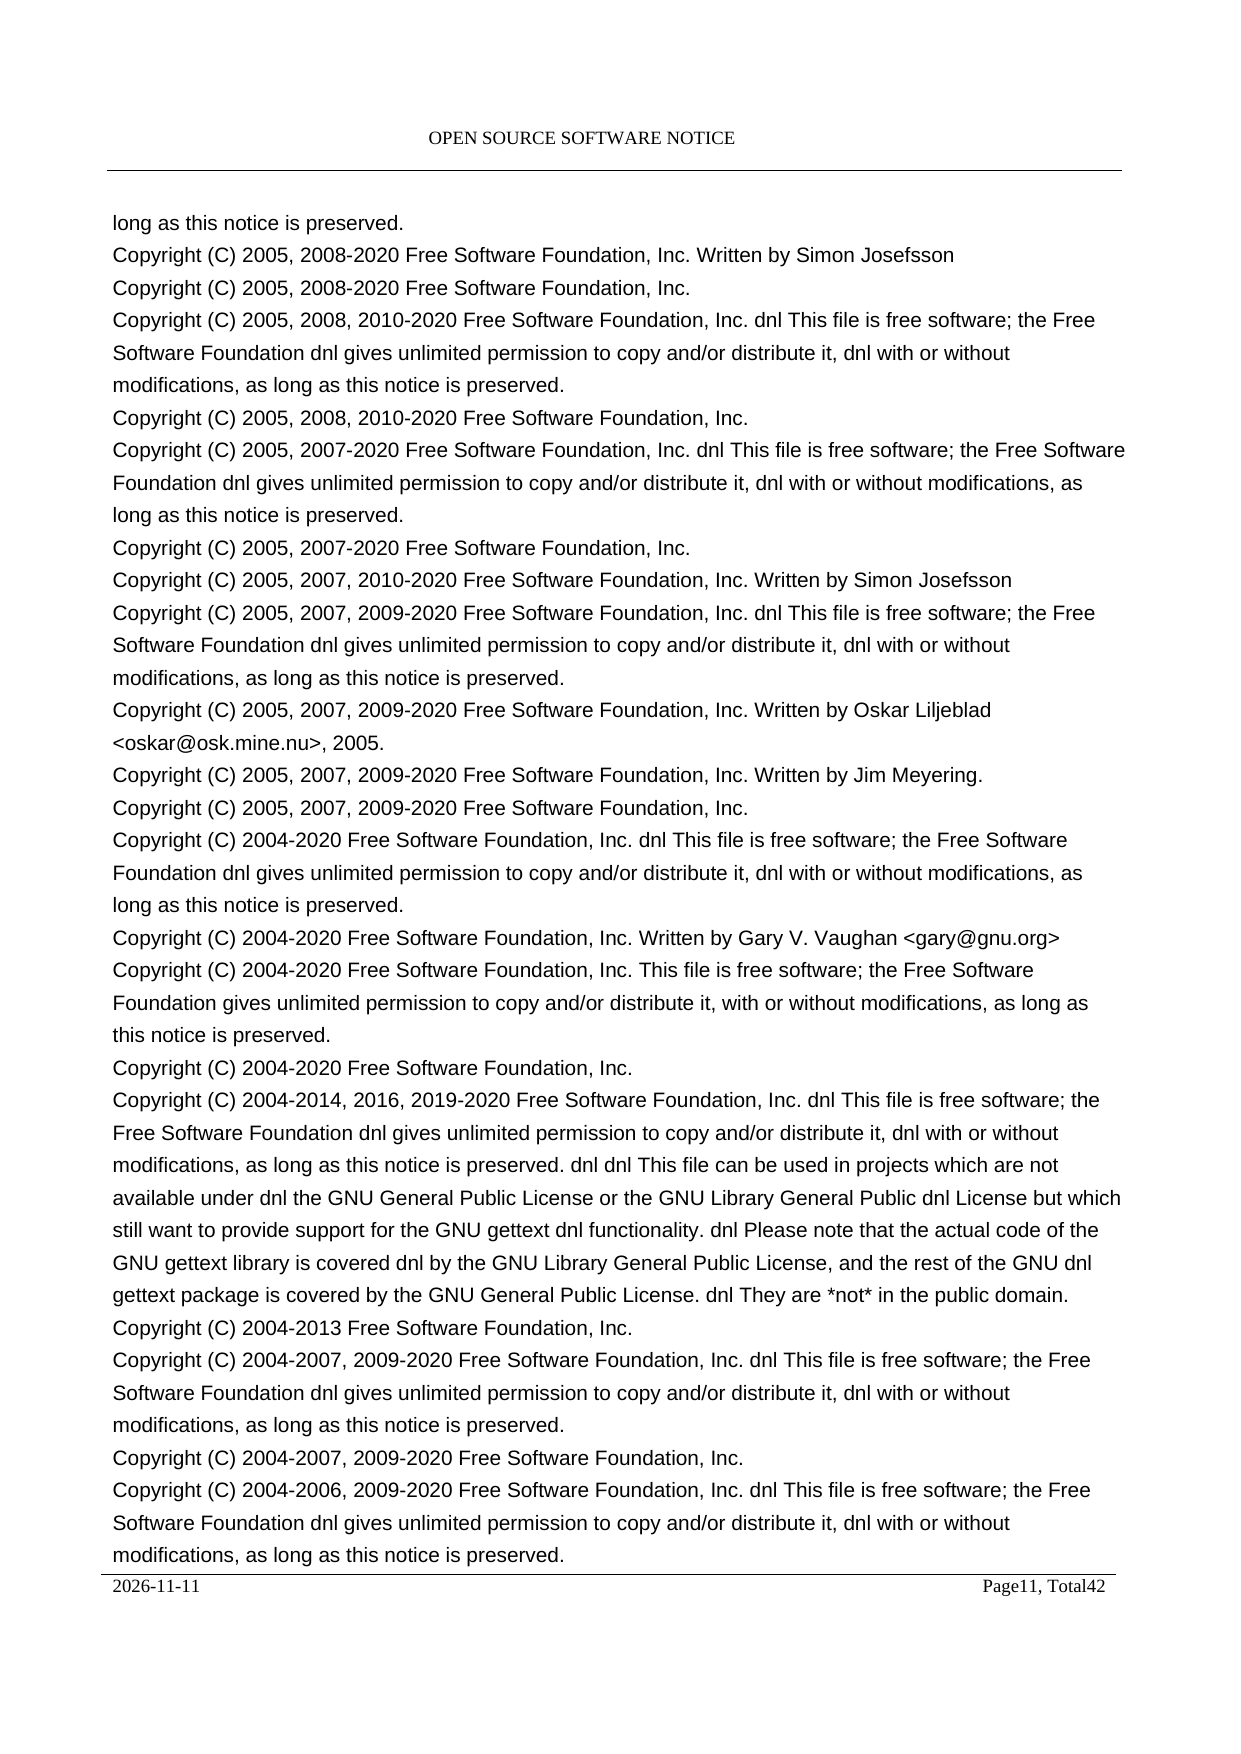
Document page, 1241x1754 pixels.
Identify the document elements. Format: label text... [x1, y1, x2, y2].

text Copyright (C) 2004-2014, 2016, 2019-2020 Free Software Foundation, Inc. dnl This file is free software; the Free Software Foundation dnl gives unlimited permission to copy and/or distribute it, dnl with or without modifications, as long as this notice is preserved. dnl dnl This file can be used in projects which are not available under dnl the GNU General Public License or the GNU Library General Public dnl License but which still want to provide support for the GNU gettext dnl functionality. dnl Please note that the actual code of the GNU gettext library is covered dnl by the GNU Library General Public License, and the rest of the GNU dnl gettext package is covered by the GNU General Public License. dnl They are *not* in the public domain. [112, 1084, 1128, 1311]
text Copyright (C) 2005, 2007, 2009-2020 Free Software Foundation, Inc. dnl This file is free software; the Free Software Foundation dnl gives unlimited permission to copy and/or distribute it, dnl with or without modifications, as long as this notice is preserved. [112, 596, 1128, 694]
text Copyright (C) 2004-2007, 2009-2020 Free Software Foundation, Inc. dnl This file is free software; the Free Software Foundation dnl gives unlimited permission to copy and/or distribute it, dnl with or without modifications, as long as this notice is preserved. [112, 1344, 1128, 1441]
text Copyright (C) 2005, 2007, 2009-2020 Free Software Foundation, Inc. Written by Jim Meyering. [112, 759, 1128, 791]
text Copyright (C) 2005, 2007-2020 Free Software Foundation, Inc. dnl This file is free software; the Free Software Foundation dnl gives unlimited permission to copy and/or distribute it, dnl with or without modifications, as long as this notice is preserved. [112, 434, 1128, 531]
text Copyright (C) 2004-2020 Free Software Foundation, Inc. This file is free software; the Free Software Foundation gives unlimited permission to copy and/or distribute it, with or without modifications, as long as this notice is preserved. [112, 954, 1128, 1051]
text Copyright (C) 2005, 2007, 2009-2020 Free Software Foundation, Inc. [112, 791, 1128, 824]
text Copyright (C) 2004-2007, 2009-2020 Free Software Foundation, Inc. [112, 1441, 1128, 1474]
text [112, 206, 1128, 239]
text Copyright (C) 2005, 2007-2020 Free Software Foundation, Inc. [112, 531, 1128, 564]
text Copyright (C) 2005, 2008, 2010-2020 Free Software Foundation, Inc. dnl This file is free software; the Free Software Foundation dnl gives unlimited permission to copy and/or distribute it, dnl with or without modifications, as long as this notice is preserved. [112, 304, 1128, 401]
text Copyright (C) 2004-2020 Free Software Foundation, Inc. Written by Gary V. Vaughan <gary@gnu.org> [112, 921, 1128, 954]
text Copyright (C) 2005, 2007, 2009-2020 Free Software Foundation, Inc. Written by Oskar Liljeblad <oskar@osk.mine.nu>, 2005. [112, 694, 1128, 759]
text Copyright (C) 2005, 2008-2020 Free Software Foundation, Inc. [112, 271, 1128, 304]
text Copyright (C) 2004-2020 Free Software Foundation, Inc. dnl This file is free software; the Free Software Foundation dnl gives unlimited permission to copy and/or distribute it, dnl with or without modifications, as long as this notice is preserved. [112, 824, 1128, 921]
text Copyright (C) 2004-2006, 2009-2020 Free Software Foundation, Inc. dnl This file is free software; the Free Software Foundation dnl gives unlimited permission to copy and/or distribute it, dnl with or without modifications, as long as this notice is preserved. [112, 1474, 1128, 1571]
text Copyright (C) 2004-2020 Free Software Foundation, Inc. [112, 1051, 1128, 1084]
text Copyright (C) 2004-2013 Free Software Foundation, Inc. [112, 1311, 1128, 1344]
text Copyright (C) 2005, 2008-2020 Free Software Foundation, Inc. Written by Simon Josefsson [112, 239, 1128, 271]
text Copyright (C) 2005, 2007, 2010-2020 Free Software Foundation, Inc. Written by Simon Josefsson [112, 564, 1128, 596]
text Copyright (C) 2005, 2008, 2010-2020 Free Software Foundation, Inc. [112, 401, 1128, 434]
